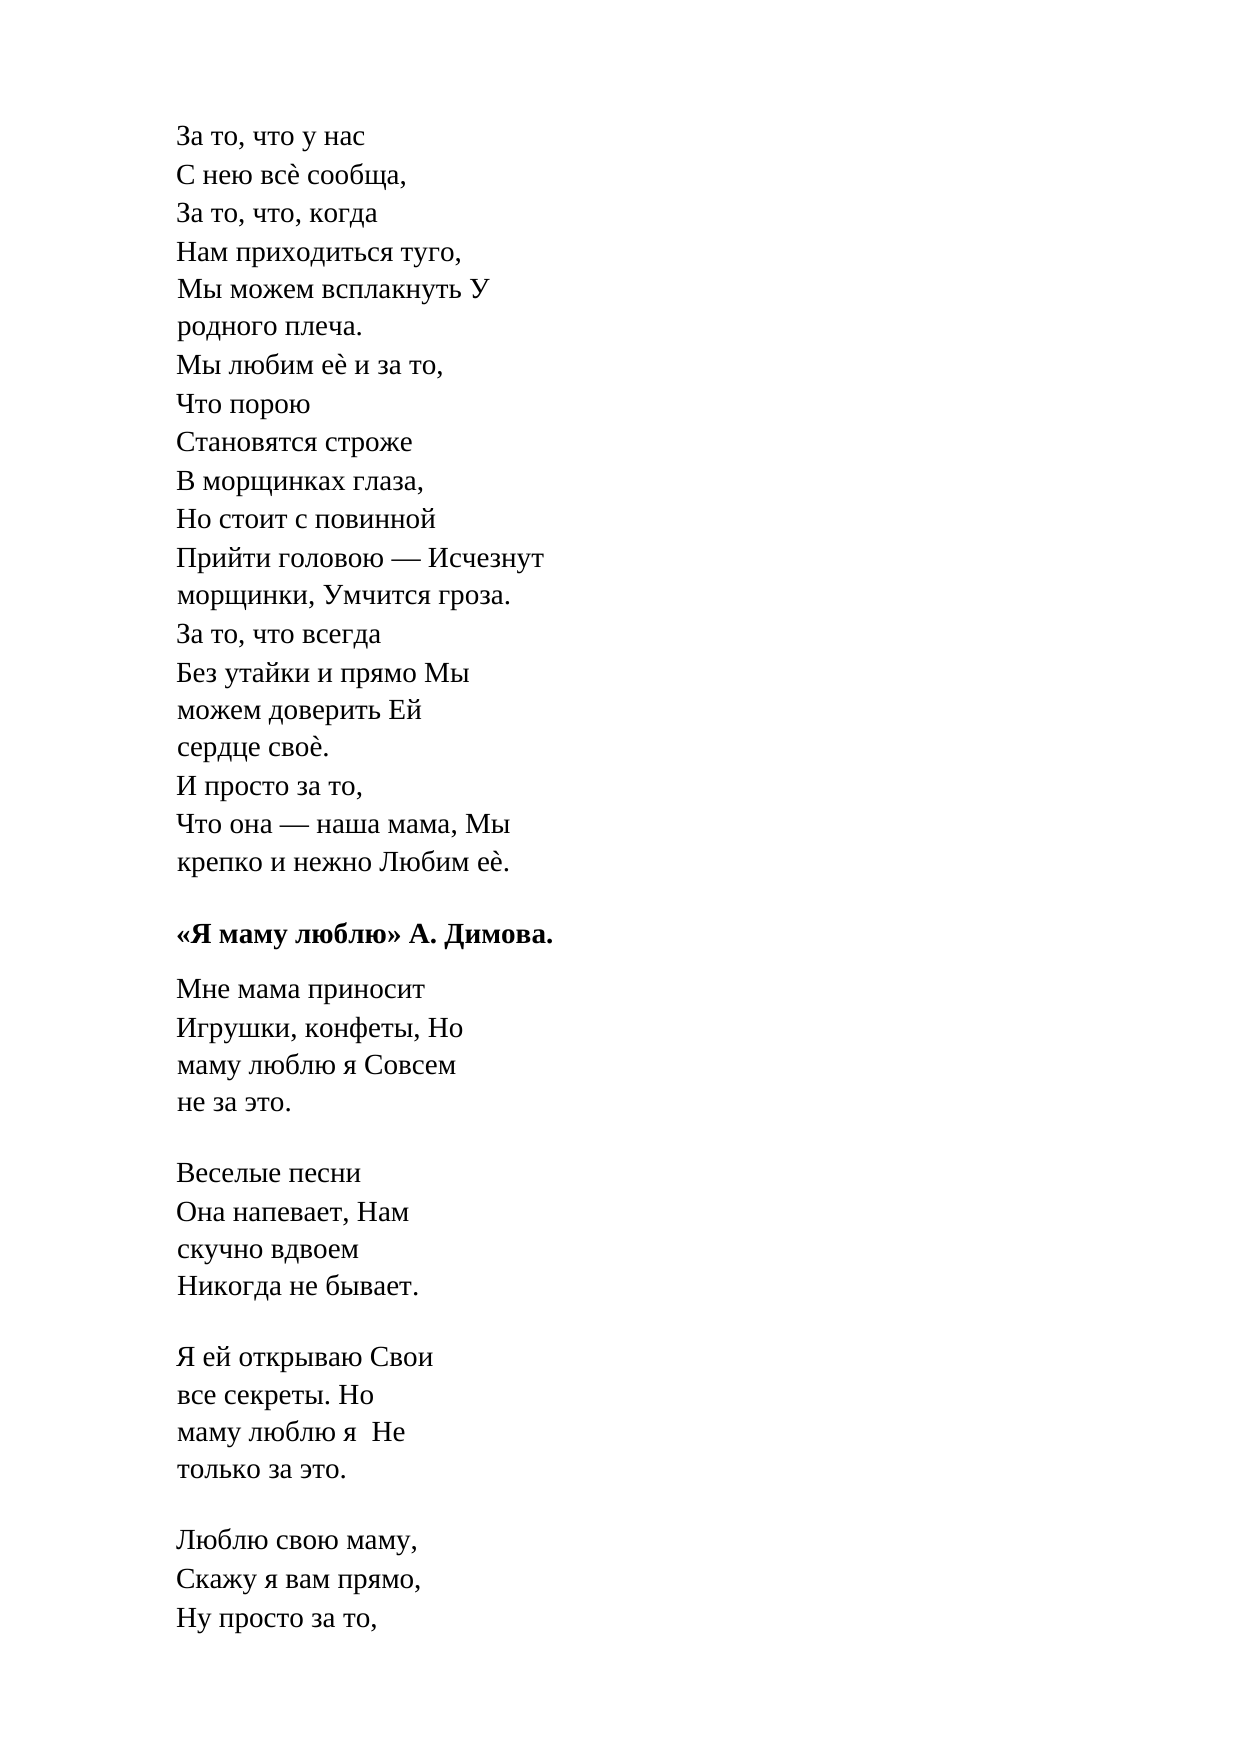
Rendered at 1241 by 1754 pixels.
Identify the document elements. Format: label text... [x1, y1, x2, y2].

text Игрушки, конфеты, Но маму люблю я Совсем не за это. [176, 1010, 465, 1118]
text За то, что всегда [176, 616, 1153, 650]
text Веселые песни [176, 1155, 1153, 1189]
text Прийти головою — Исчезнут морщинки, Умчится гроза. [176, 540, 545, 611]
text Мы любим еѐ и за то, [176, 347, 1153, 381]
text Что порою [176, 386, 1153, 419]
text Мне мама приносит [176, 971, 1153, 1004]
text Нам приходиться туго, Мы можем всплакнуть У родного плеча. [176, 234, 490, 342]
text Люблю свою маму, [176, 1522, 1153, 1556]
text За то, что, когда [176, 195, 1153, 229]
text Скажу я вам прямо, [176, 1561, 1153, 1595]
text С нею всѐ сообща, [176, 157, 1153, 190]
text Она напевает, Нам скучно вдвоем Никогда не бывает. [176, 1194, 420, 1302]
text Без утайки и прямо Мы можем доверить Ей сердце своѐ. [176, 655, 471, 763]
text Я ей открываю Свои все секреты. Но маму люблю я Не только за это. [176, 1339, 435, 1485]
text Ну просто за то, [176, 1600, 1153, 1633]
text И просто за то, [176, 768, 1153, 801]
text Что она — наша мама, Мы крепко и нежно Любим еѐ. [176, 806, 512, 877]
text За то, что у нас [176, 118, 1153, 152]
text В морщинках глаза, [176, 463, 1153, 497]
text Но стоит с повинной [176, 502, 1153, 535]
text «Я маму люблю» А. Димова. [176, 916, 1163, 950]
text Становятся строже [176, 424, 1153, 458]
